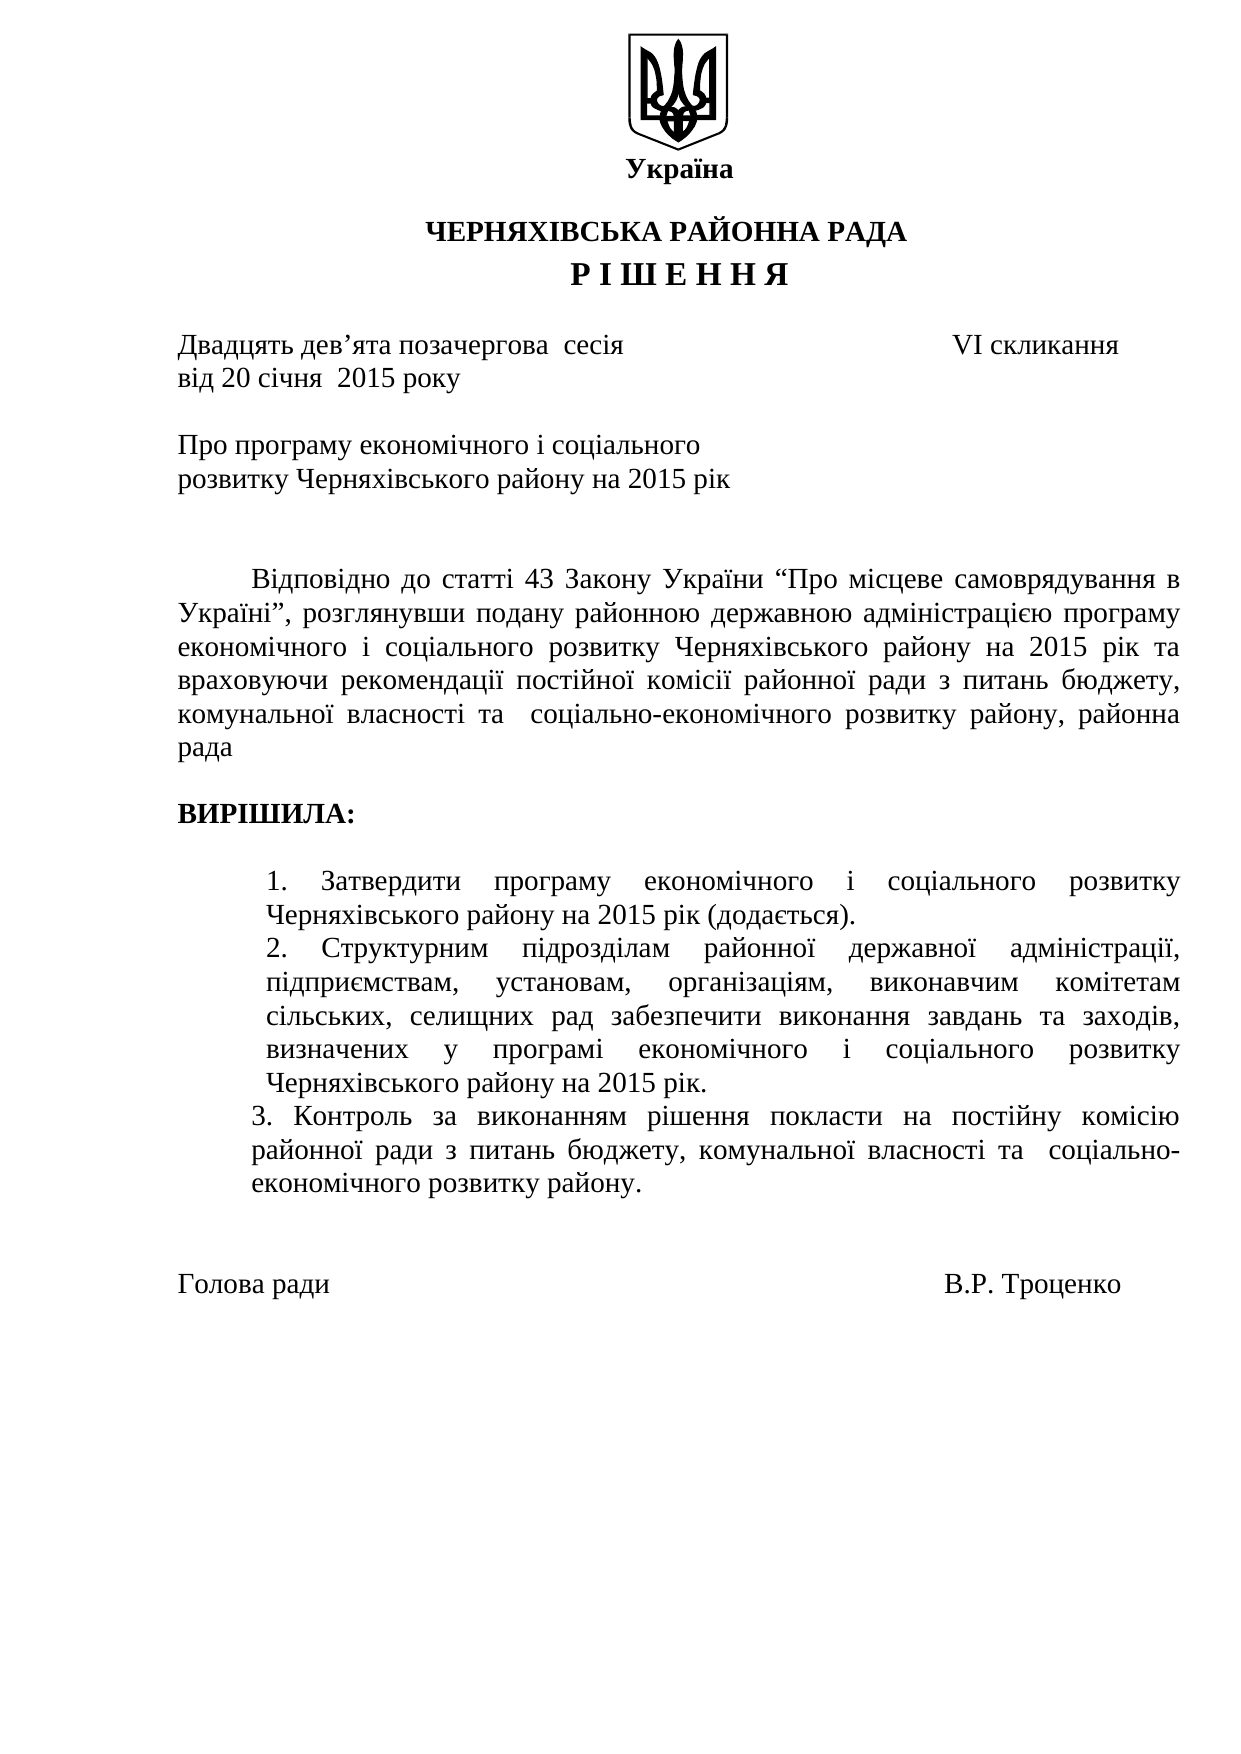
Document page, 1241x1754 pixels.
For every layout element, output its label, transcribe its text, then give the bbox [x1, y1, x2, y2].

subtitle Р І Ш Е Н Н Я [177, 254, 1181, 292]
text Україна [177, 151, 1181, 184]
text Про програму економічного і соціального [177, 427, 1181, 461]
text від 20 січня 2015 року [177, 360, 1181, 394]
text 2. Структурним підрозділам районної державної адміністрації, підприємствам, установам, організаціям, виконавчим комітетам сільських, селищних рад забезпечити виконання завдань та заходів, визначених у програмі економічного і соціального розвитку Черняхівського району на 2015 рік. [177, 931, 1181, 1098]
text 3. Контроль за виконанням рішення покласти на постійну комісію районної ради з питань бюджету, комунальної власності та соціально-економічного розвитку району. [177, 1098, 1181, 1199]
text розвитку Черняхівського району на 2015 рік [177, 461, 1181, 494]
text Голова ради В.Р. Троценко [177, 1266, 1181, 1299]
subtitle ЧЕРНЯХІВСЬКА РАЙОННА РАДА [177, 214, 1181, 248]
text Відповідно до статті 43 Закону України “Про місцеве самоврядування в Україні”, розглянувши подану районною державною адміністрацією програму економічного і соціального розвитку Черняхівського району на 2015 рік та враховуючи рекомендації постійної комісії районної ради з питань бюджету, комунальної власності та соціально-економічного розвитку району, районна рада [177, 562, 1181, 763]
text Двадцять дев’ята позачергова сесія VІ скликання [177, 327, 1181, 360]
text 1. Затвердити програму економічного і соціального розвитку Черняхівського району на 2015 рік (додається). [177, 863, 1181, 931]
text ВИРІШИЛА: [177, 796, 1181, 830]
